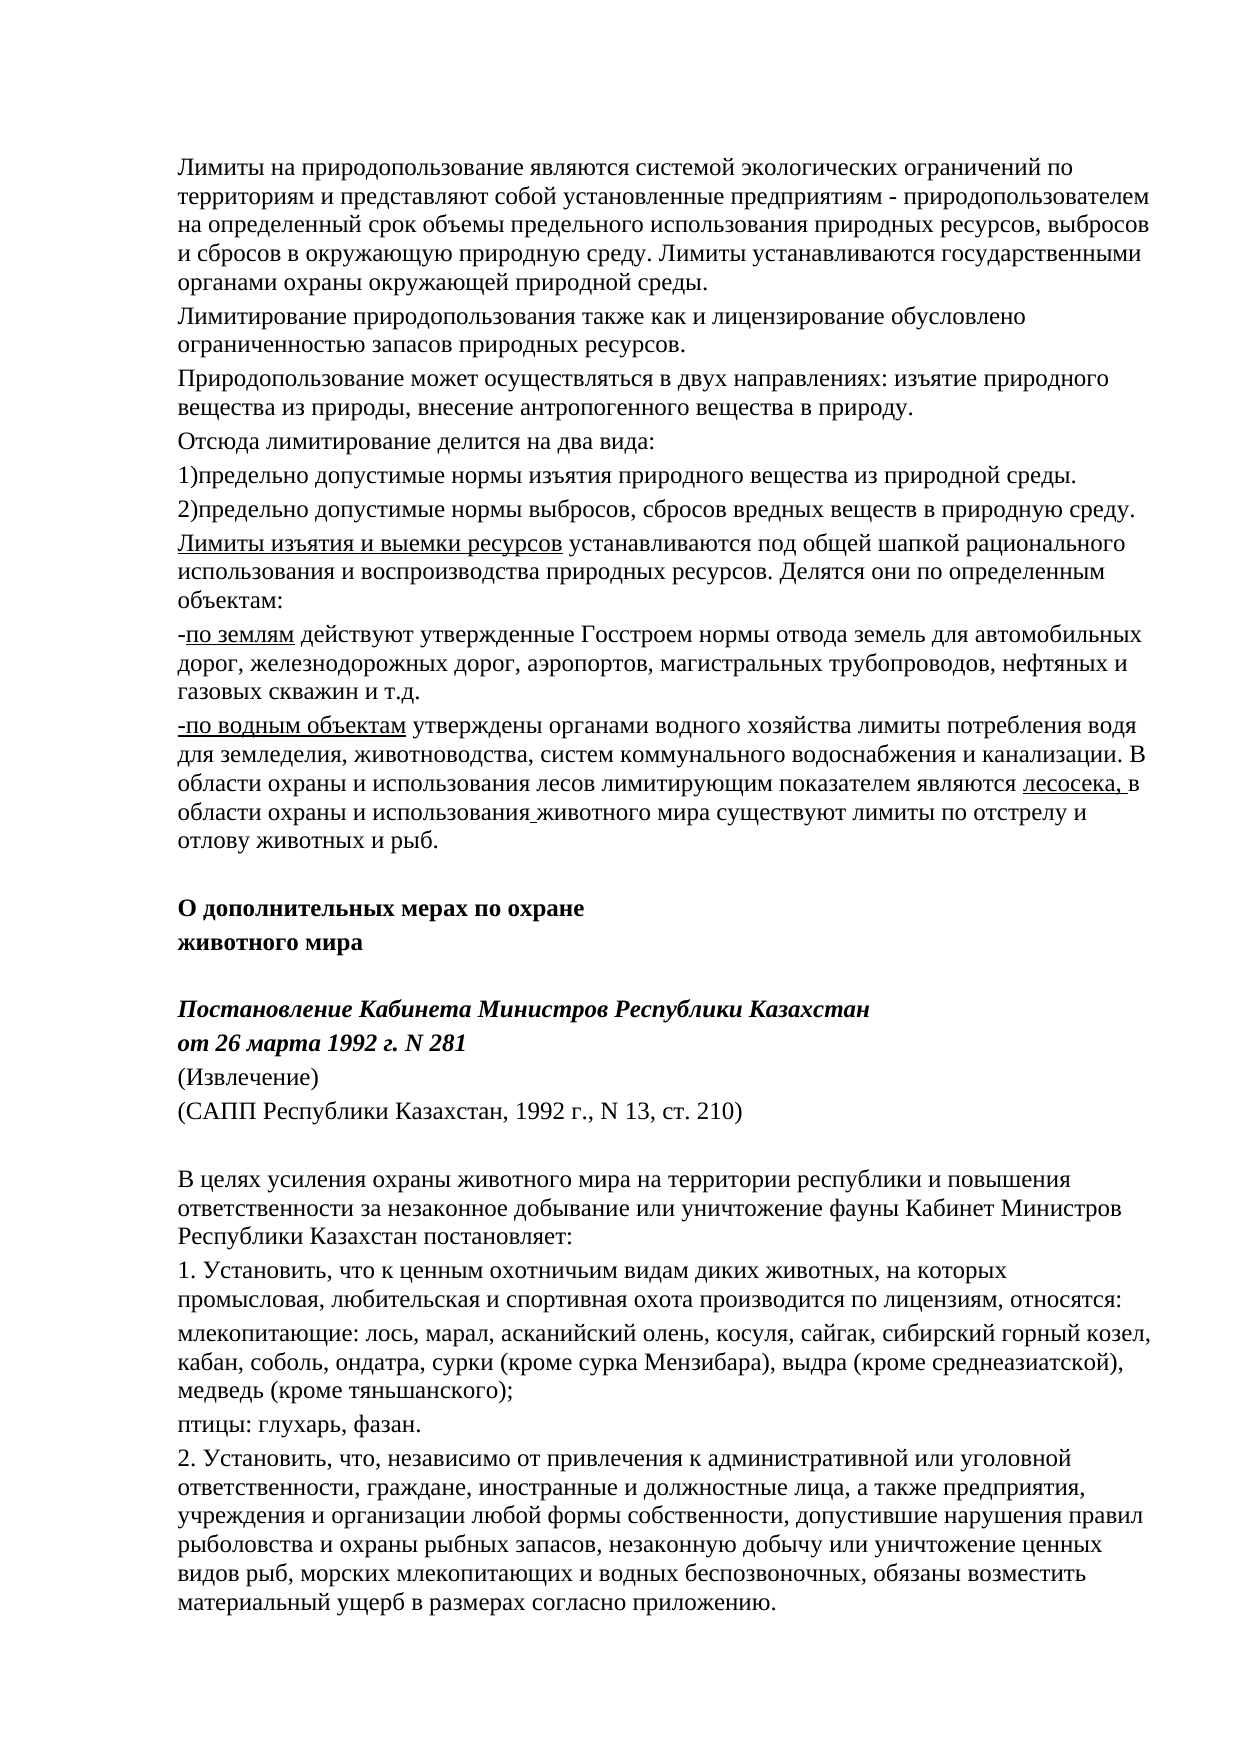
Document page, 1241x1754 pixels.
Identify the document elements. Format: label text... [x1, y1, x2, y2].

text птицы: глухарь, фазан. [177, 1409, 1152, 1438]
text животного мира [177, 927, 1152, 956]
text от 26 марта 1992 г. N 281 [177, 1028, 1152, 1057]
text Лимиты на природопользование являются системой экологических ограничений по территориям и представляют собой установленные предприятиям - природопользователем на определенный срок объемы предельного использования природных ресурсов, выбросов и сбросов в окружающую природную среду. Лимиты устанавливаются государственными органами охраны окружающей природной среды. [177, 152, 1152, 296]
text Природопользование может осуществляться в двух направлениях: изъятие природного вещества из природы, внесение антропогенного вещества в природу. [177, 363, 1152, 421]
text (Извлечение) [177, 1062, 1152, 1091]
text млекопитающие: лось, марал, асканийский олень, косуля, сайгак, сибирский горный козел, кабан, соболь, ондатра, сурки (кроме сурка Мензибара), выдра (кроме среднеазиатской), медведь (кроме тяньшанского); [177, 1318, 1152, 1404]
text Лимитирование природопользования также как и лицензирование обусловлено ограниченностью запасов природных ресурсов. [177, 301, 1152, 358]
text Лимиты изъятия и выемки ресурсов устанавливаются под общей шапкой рационального использования и воспроизводства природных ресурсов. Делятся они по определенным объектам: [177, 528, 1152, 614]
text 2)предельно допустимые нормы выбросов, сбросов вредных веществ в природную среду. [177, 494, 1152, 522]
text Отсюда лимитирование делится на два вида: [177, 426, 1152, 455]
text -по землям действуют утвержденные Госстроем нормы отвода земель для автомобильных дорог, железнодорожных дорог, аэропортов, магистральных трубопроводов, нефтяных и газовых скважин и т.д. [177, 619, 1152, 705]
text Постановление Кабинета Министров Республики Казахстан [177, 994, 1152, 1023]
text О дополнительных мерах по охране [177, 893, 1152, 922]
text -по водным объектам утверждены органами водного хозяйства лимиты потребления водя для земледелия, животноводства, систем коммунального водоснабжения и канализации. В области охраны и использования лесов лимитирующим показателем являются лесосека, в области охраны и использования животного мира существуют лимиты по отстрелу и отлову животных и рыб. [177, 710, 1152, 854]
text 2. Установить, что, независимо от привлечения к административной или уголовной ответственности, граждане, иностранные и должностные лица, а также предприятия, учреждения и организации любой формы собственности, допустившие нарушения правил рыболовства и охраны рыбных запасов, незаконную добычу или уничтожение ценных видов рыб, морских млекопитающих и водных беспозвоночных, обязаны возместить материальный ущерб в размерах согласно приложению. [177, 1443, 1152, 1616]
text (САПП Республики Казахстан, 1992 г., N 13, ст. 210) [177, 1096, 1152, 1125]
text 1. Установить, что к ценным охотничьим видам диких животных, на которых промысловая, любительская и спортивная охота производится по лицензиям, относятся: [177, 1255, 1152, 1313]
text 1)предельно допустимые нормы изъятия природного вещества из природной среды. [177, 460, 1152, 489]
text В целях усиления охраны животного мира на территории республики и повышения ответственности за незаконное добывание или уничтожение фауны Кабинет Министров Республики Казахстан постановляет: [177, 1164, 1152, 1250]
